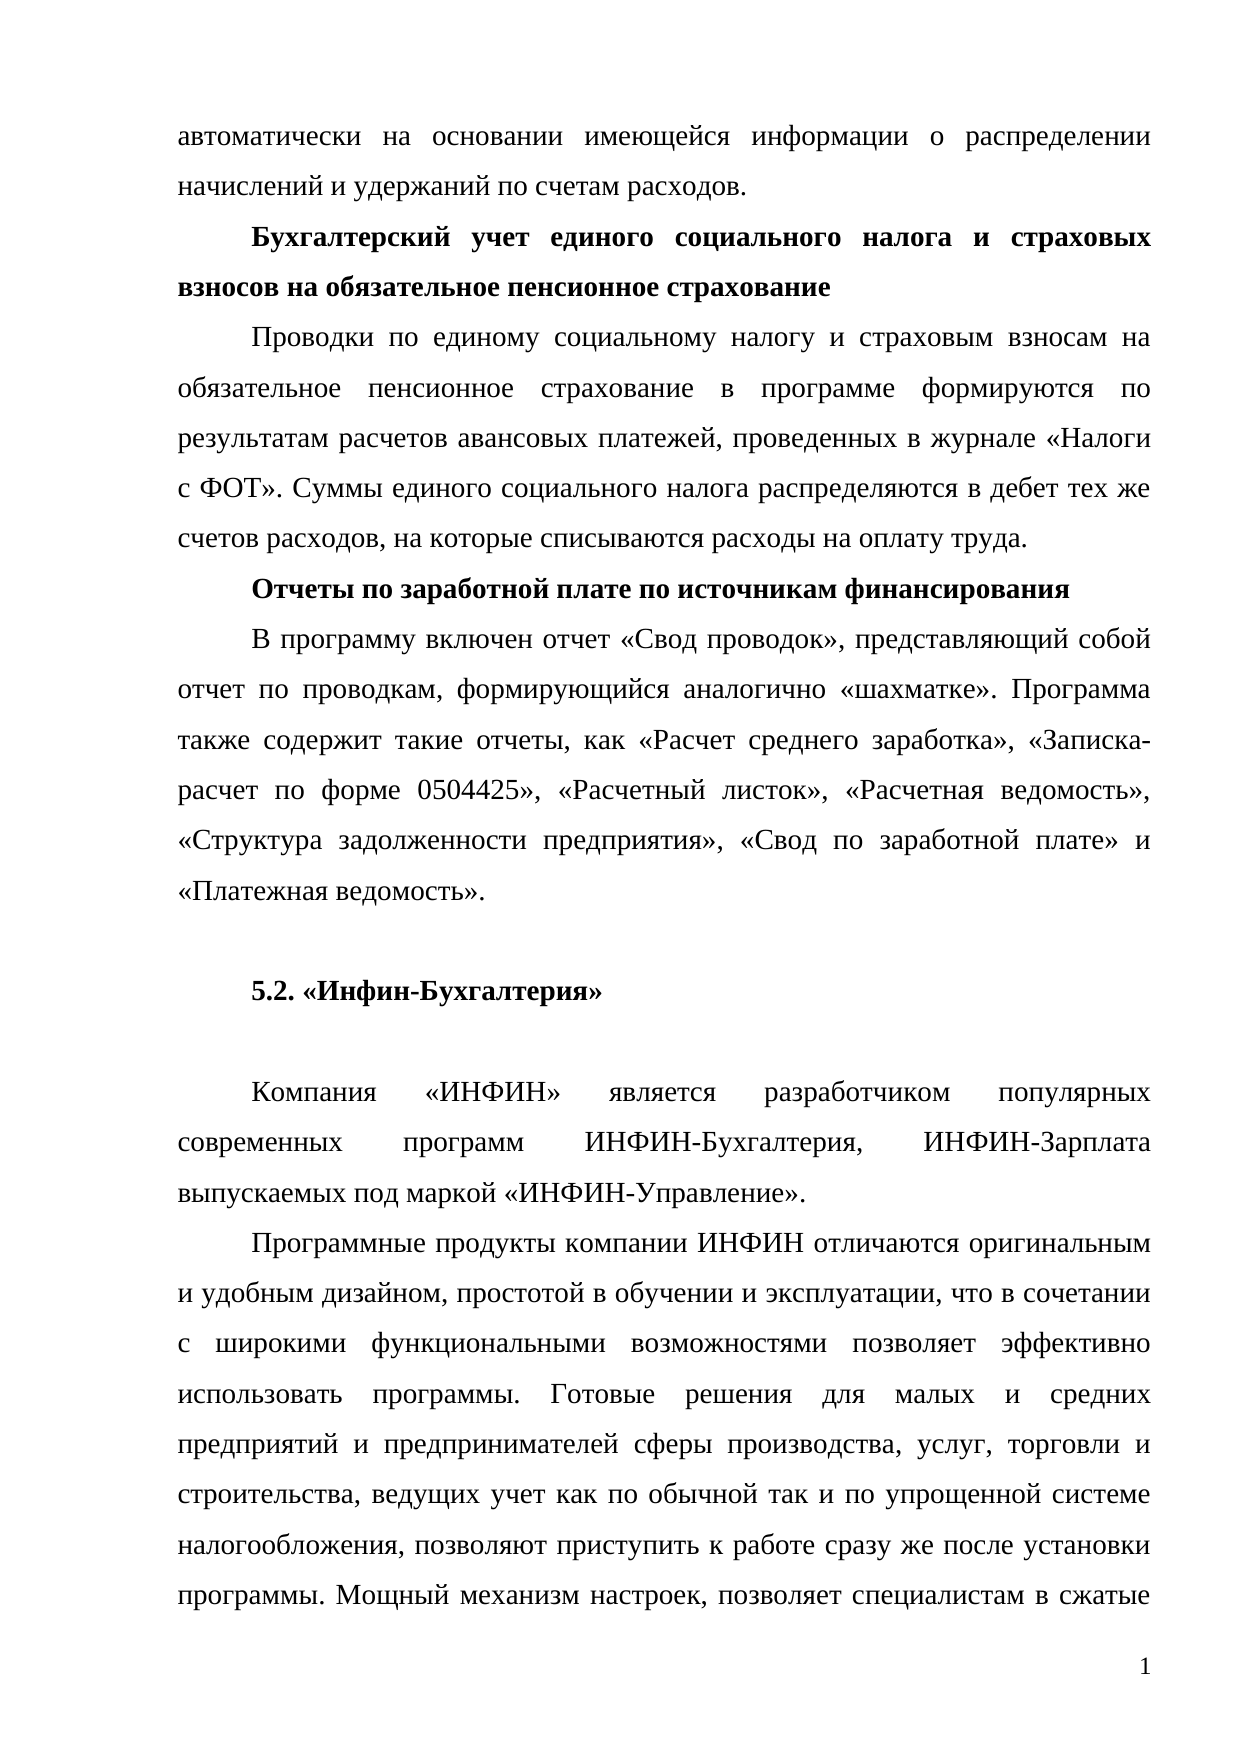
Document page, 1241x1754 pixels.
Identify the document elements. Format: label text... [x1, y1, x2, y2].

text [177, 118, 1152, 202]
text Проводки по единому социальному налогу и страховым взносам на обязательное пенсионное страхование в программе формируются по результатам расчетов авансовых платежей, проведенных в журнале «Налоги с ФОТ». Суммы единого социального налога распределяются в дебет тех же счетов расходов, на которые списываются расходы на оплату труда. [177, 319, 1152, 554]
text Отчеты по заработной плате по источникам финансирования [177, 571, 1152, 604]
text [177, 1225, 1152, 1611]
text В программу включен отчет «Свод проводок», представляющий собой отчет по проводкам, формирующийся аналогично «шахматке». Программа также содержит такие отчеты, как «Расчет среднего заработка», «Записка-расчет по форме 0504425», «Расчетный листок», «Расчетная ведомость», «Структура задолженности предприятия», «Свод по заработной плате» и «Платежная ведомость». [177, 621, 1152, 906]
text Бухгалтерский учет единого социального налога и страховых взносов на обязательное пенсионное страхование [177, 219, 1152, 303]
text 5.2. «Инфин-Бухгалтерия» [177, 973, 1152, 1007]
text Компания «ИНФИН» является разработчиком популярных современных программ ИНФИН-Бухгалтерия, ИНФИН-Зарплата выпускаемых под маркой «ИНФИН-Управление». [177, 1074, 1152, 1208]
